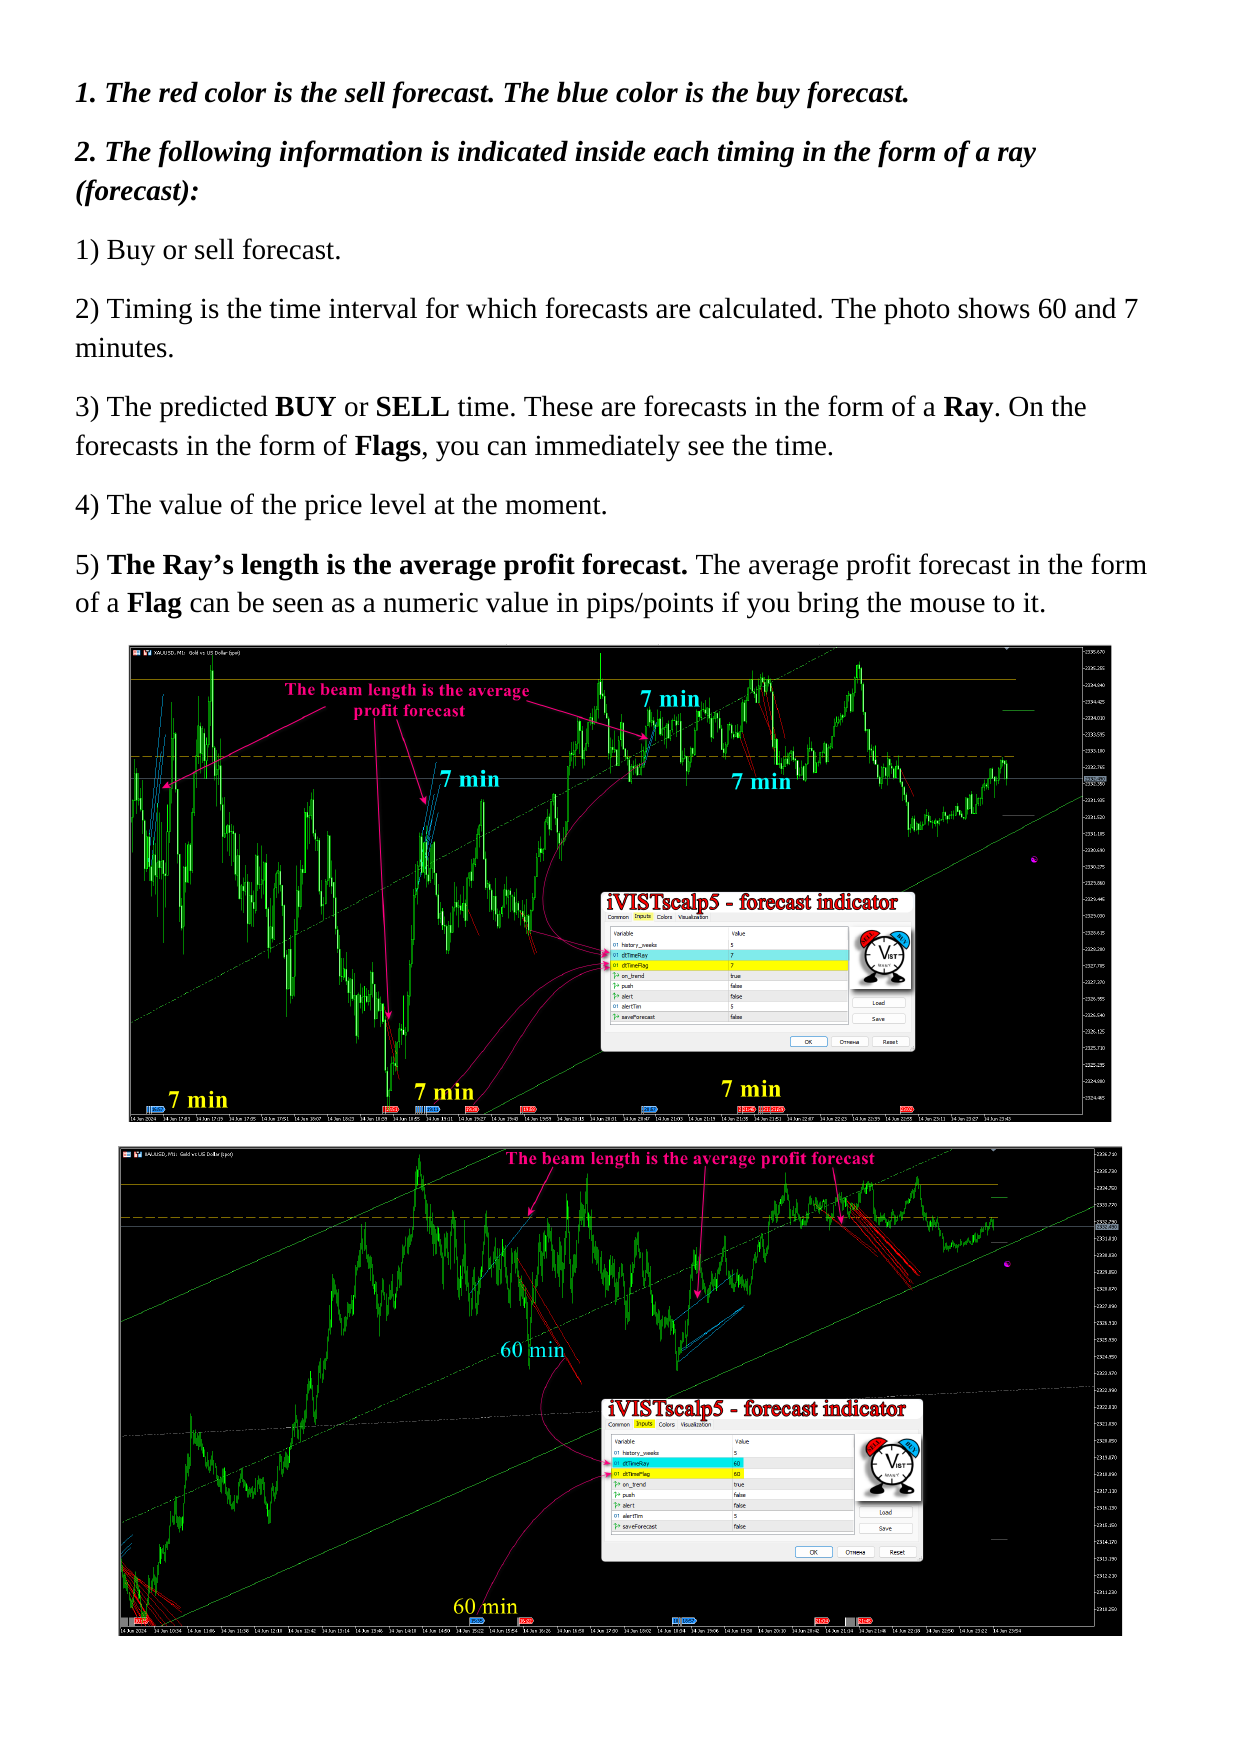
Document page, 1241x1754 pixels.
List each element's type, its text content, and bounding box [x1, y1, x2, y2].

picture [118, 1146, 1123, 1636]
text 2) Timing is the time interval for which forecasts are calculated. The photo shows 60 and 7 minutes. [75, 292, 1165, 364]
text 1) Buy or sell forecast. [75, 232, 1165, 266]
text 4) The value of the price level at the moment. [75, 487, 1165, 521]
text 1. The red color is the sell forecast. The blue color is the buy forecast. [75, 75, 1165, 108]
text 2. The following information is indicated inside each timing in the form of a ray (forecast): [75, 134, 1165, 206]
text 3) The predicted BUY or SELL time. These are forecasts in the form of a Ray. On the forecasts in the form of Flags, you can immediately see the time. [75, 389, 1165, 462]
text 5) The Ray’s length is the average profit forecast. The average profit forecast in the form of a Flag can be seen as a numeric value in pips/points if you bring the mouse to it. [75, 547, 1165, 619]
picture [128, 644, 1112, 1122]
